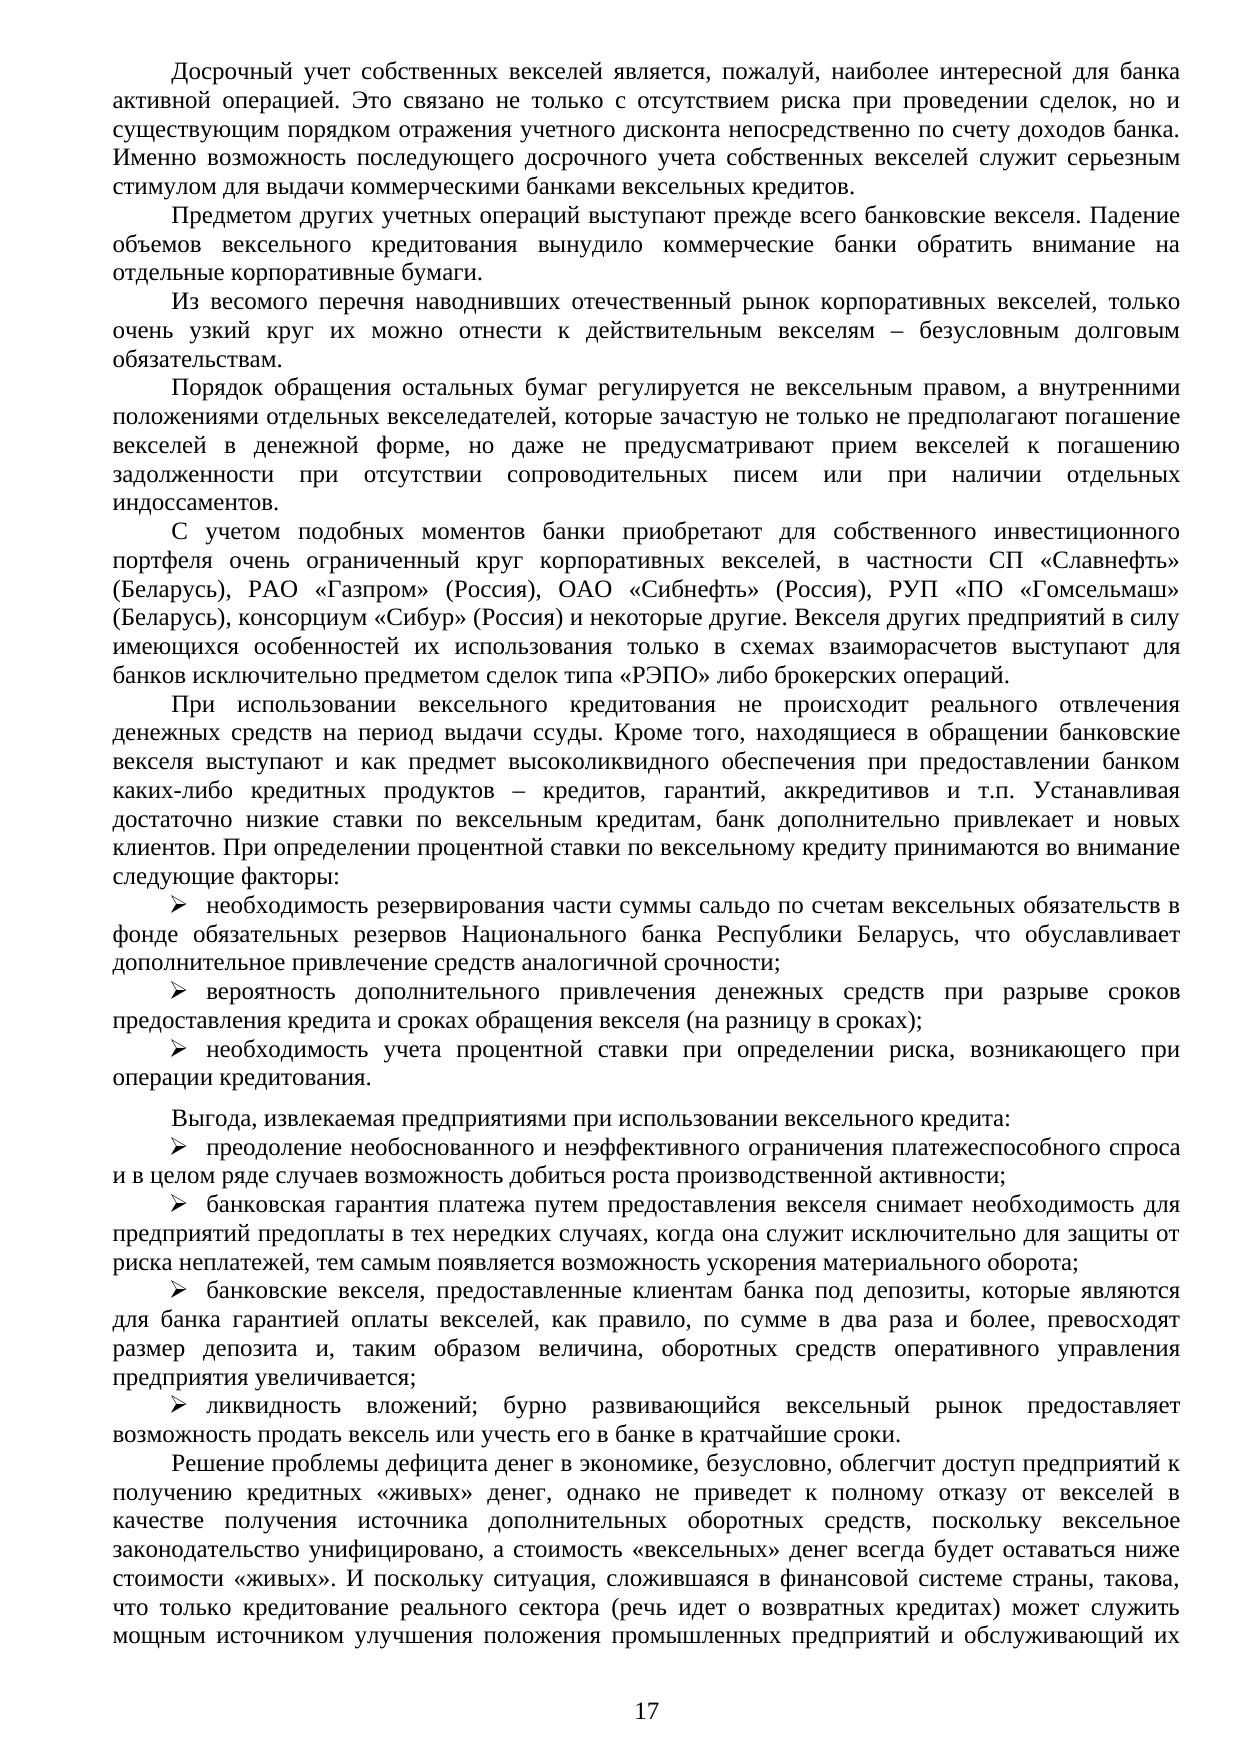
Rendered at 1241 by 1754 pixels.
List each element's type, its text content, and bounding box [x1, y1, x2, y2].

text С учетом подобных моментов банки приобретают для собственного инвестиционного портфеля очень ограниченный круг корпоративных векселей, в частности СП «Славнефть» (Беларусь), РАО «Газпром» (Россия), ОАО «Сибнефть» (Россия), РУП «ПО «Гомсельмаш» (Беларусь), консорциум «Сибур» (Россия) и некоторые другие. Векселя других предприятий в силу имеющихся особенностей их использования только в схемах взаиморасчетов выступают для банков исключительно предметом сделок типа «РЭПО» либо брокерских операций. [112, 516, 1181, 689]
list необходимость учета процентной ставки при определении риска, возникающего при операции кредитования. [112, 1034, 1181, 1091]
list необходимость резервирования части суммы сальдо по счетам вексельных обязательств в фонде обязательных резервов Национального банка Республики Беларусь, что обуславливает дополнительное привлечение средств аналогичной срочности; [112, 890, 1181, 976]
text Досрочный учет собственных векселей является, пожалуй, наиболее интересной для банка активной операцией. Это связано не только с отсутствием риска при проведении сделок, но и существующим порядком отражения учетного дисконта непосредственно по счету доходов банка. Именно возможность последующего досрочного учета собственных векселей служит серьезным стимулом для выдачи коммерческими банками вексельных кредитов. [112, 56, 1181, 200]
list банковская гарантия платежа путем предоставления векселя снимает необходимость для предприятий предоплаты в тех нередких случаях, когда она служит исключительно для защиты от риска неплатежей, тем самым появляется возможность ускорения материального оборота; [112, 1189, 1181, 1276]
text Порядок обращения остальных бумаг регулируется не вексельным правом, а внутренними положениями отдельных векселедателей, которые зачастую не только не предполагают погашение векселей в денежной форме, но даже не предусматривают прием векселей к погашению задолженности при отсутствии сопроводительных писем или при наличии отдельных индоссаментов. [112, 372, 1181, 516]
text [112, 1448, 1181, 1649]
text При использовании вексельного кредитования не происходит реального отвлечения денежных средств на период выдачи ссуды. Кроме того, находящиеся в обращении банковские векселя выступают и как предмет высоколиквидного обеспечения при предоставлении банком каких-либо кредитных продуктов – кредитов, гарантий, аккредитивов и т.п. Устанавливая достаточно низкие ставки по вексельным кредитам, банк дополнительно привлекает и новых клиентов. При определении процентной ставки по вексельному кредиту принимаются во внимание следующие факторы: [112, 689, 1181, 890]
text Предметом других учетных операций выступают прежде всего банковские векселя. Падение объемов вексельного кредитования вынудило коммерческие банки обратить внимание на отдельные корпоративные бумаги. [112, 200, 1181, 286]
text Из весомого перечня наводнивших отечественный рынок корпоративных векселей, только очень узкий круг их можно отнести к действительным векселям – безусловным долговым обязательствам. [112, 286, 1181, 372]
text Выгода, извлекаемая предприятиями при использовании вексельного кредита: [112, 1103, 1181, 1132]
list ликвидность вложений; бурно развивающийся вексельный рынок предоставляет возможность продать вексель или учесть его в банке в кратчайшие сроки. [112, 1391, 1181, 1448]
list преодоление необоснованного и неэффективного ограничения платежеспособного спроса и в целом ряде случаев возможность добиться роста производственной активности; [112, 1132, 1181, 1189]
list вероятность дополнительного привлечения денежных средств при разрыве сроков предоставления кредита и сроках обращения векселя (на разницу в сроках); [112, 976, 1181, 1034]
list банковские векселя, предоставленные клиентам банка под депозиты, которые являются для банка гарантией оплаты векселей, как правило, по сумме в два раза и более, превосходят размер депозита и, таким образом величина, оборотных средств оперативного управления предприятия увеличивается; [112, 1276, 1181, 1391]
